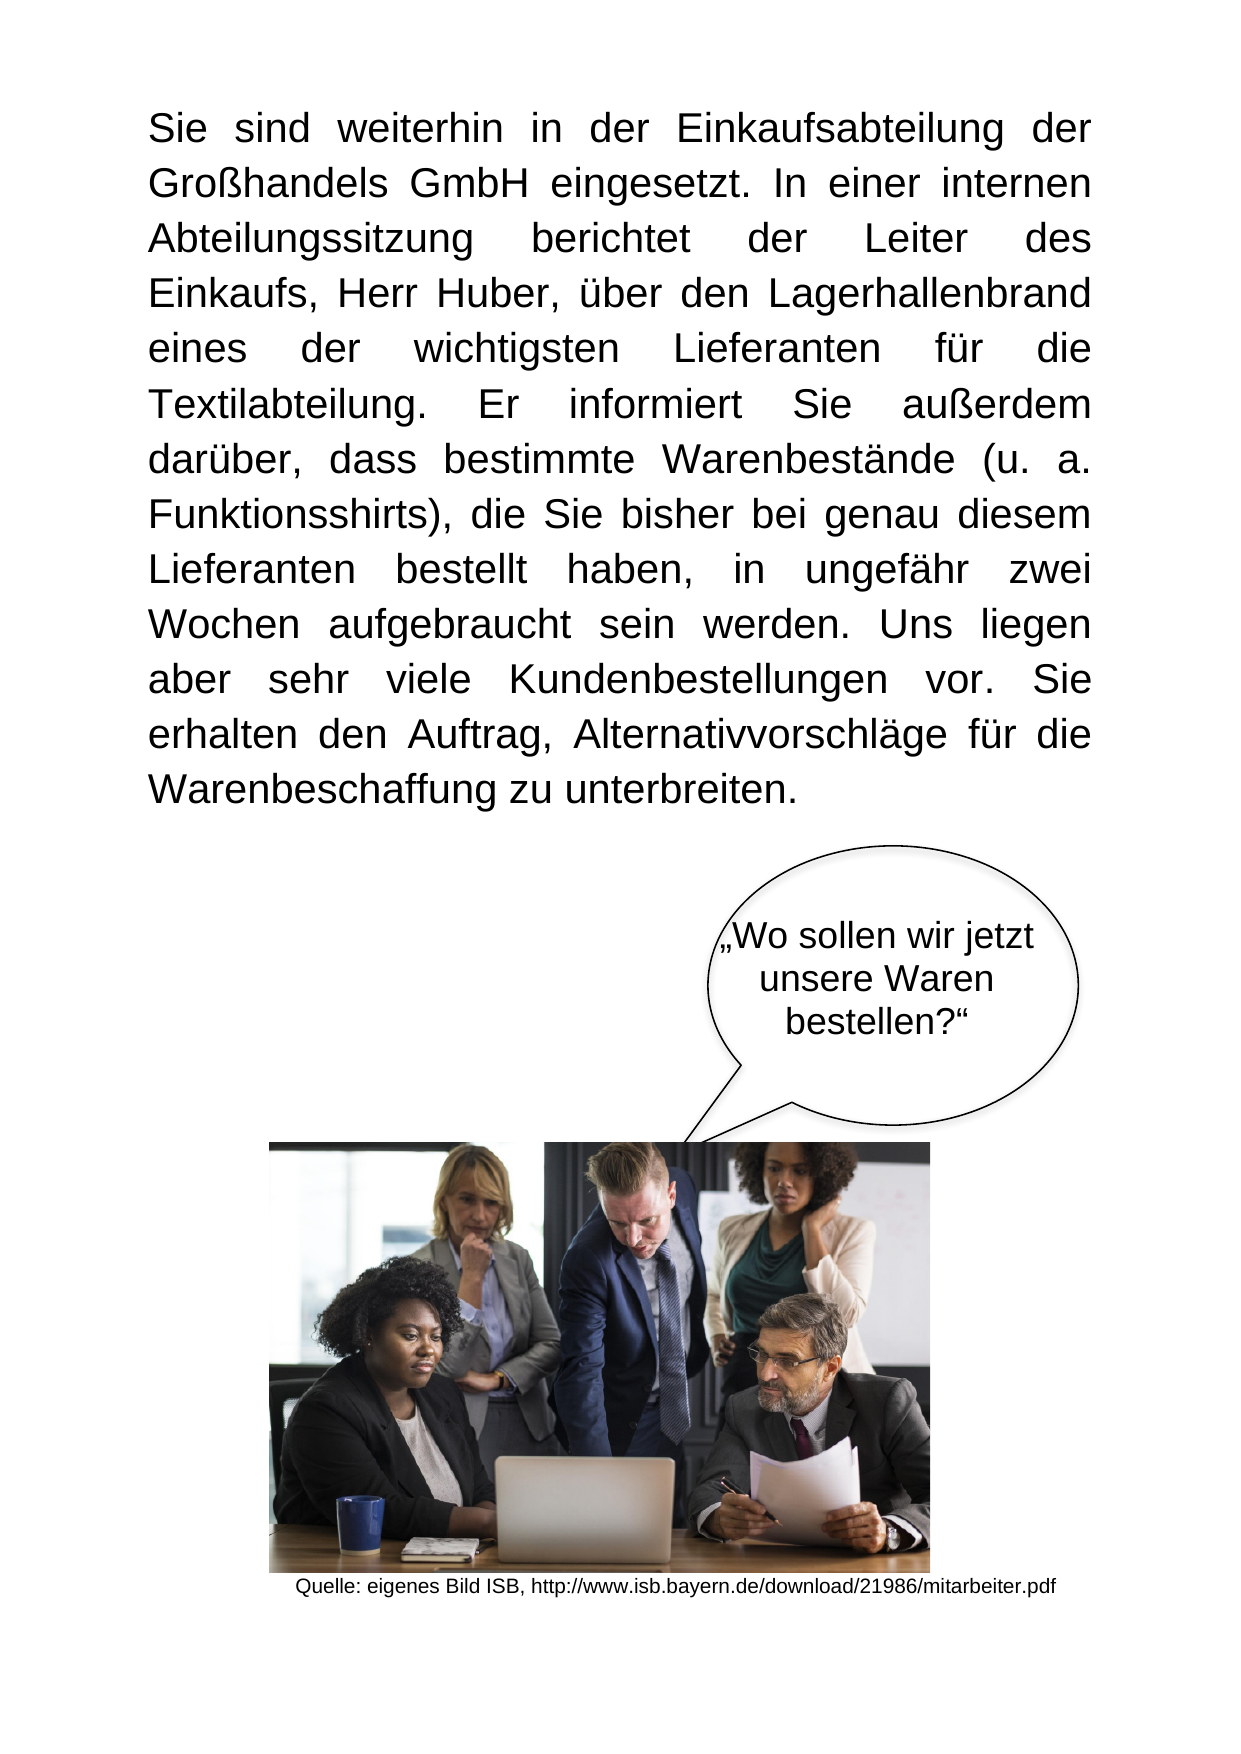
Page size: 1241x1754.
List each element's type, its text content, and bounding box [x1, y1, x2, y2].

picture [268, 1142, 930, 1573]
text Sie sind weiterhin in der Einkaufsabteilung der Großhandels GmbH eingesetzt. In einer internen Abteilungssitzung berichtet der Leiter des Einkaufs, Herr Huber, über den Lagerhallenbrand eines der wichtigsten Lieferanten für die Textilabteilung. Er informiert Sie außerdem darüber, dass bestimmte Warenbestände (u. a. Funktionsshirts), die Sie bisher bei genau diesem Lieferanten bestellt haben, in ungefähr zwei Wochen aufgebraucht sein werden. Uns liegen aber sehr viele Kundenbestellungen vor. Sie erhalten den Auftrag, Alternativvorschläge für die Warenbeschaffung zu unterbreiten. [148, 103, 1093, 813]
text Quelle: eigenes Bild ISB, http://www.isb.bayern.de/download/21986/mitarbeiter.pdf [148, 1574, 1093, 1598]
